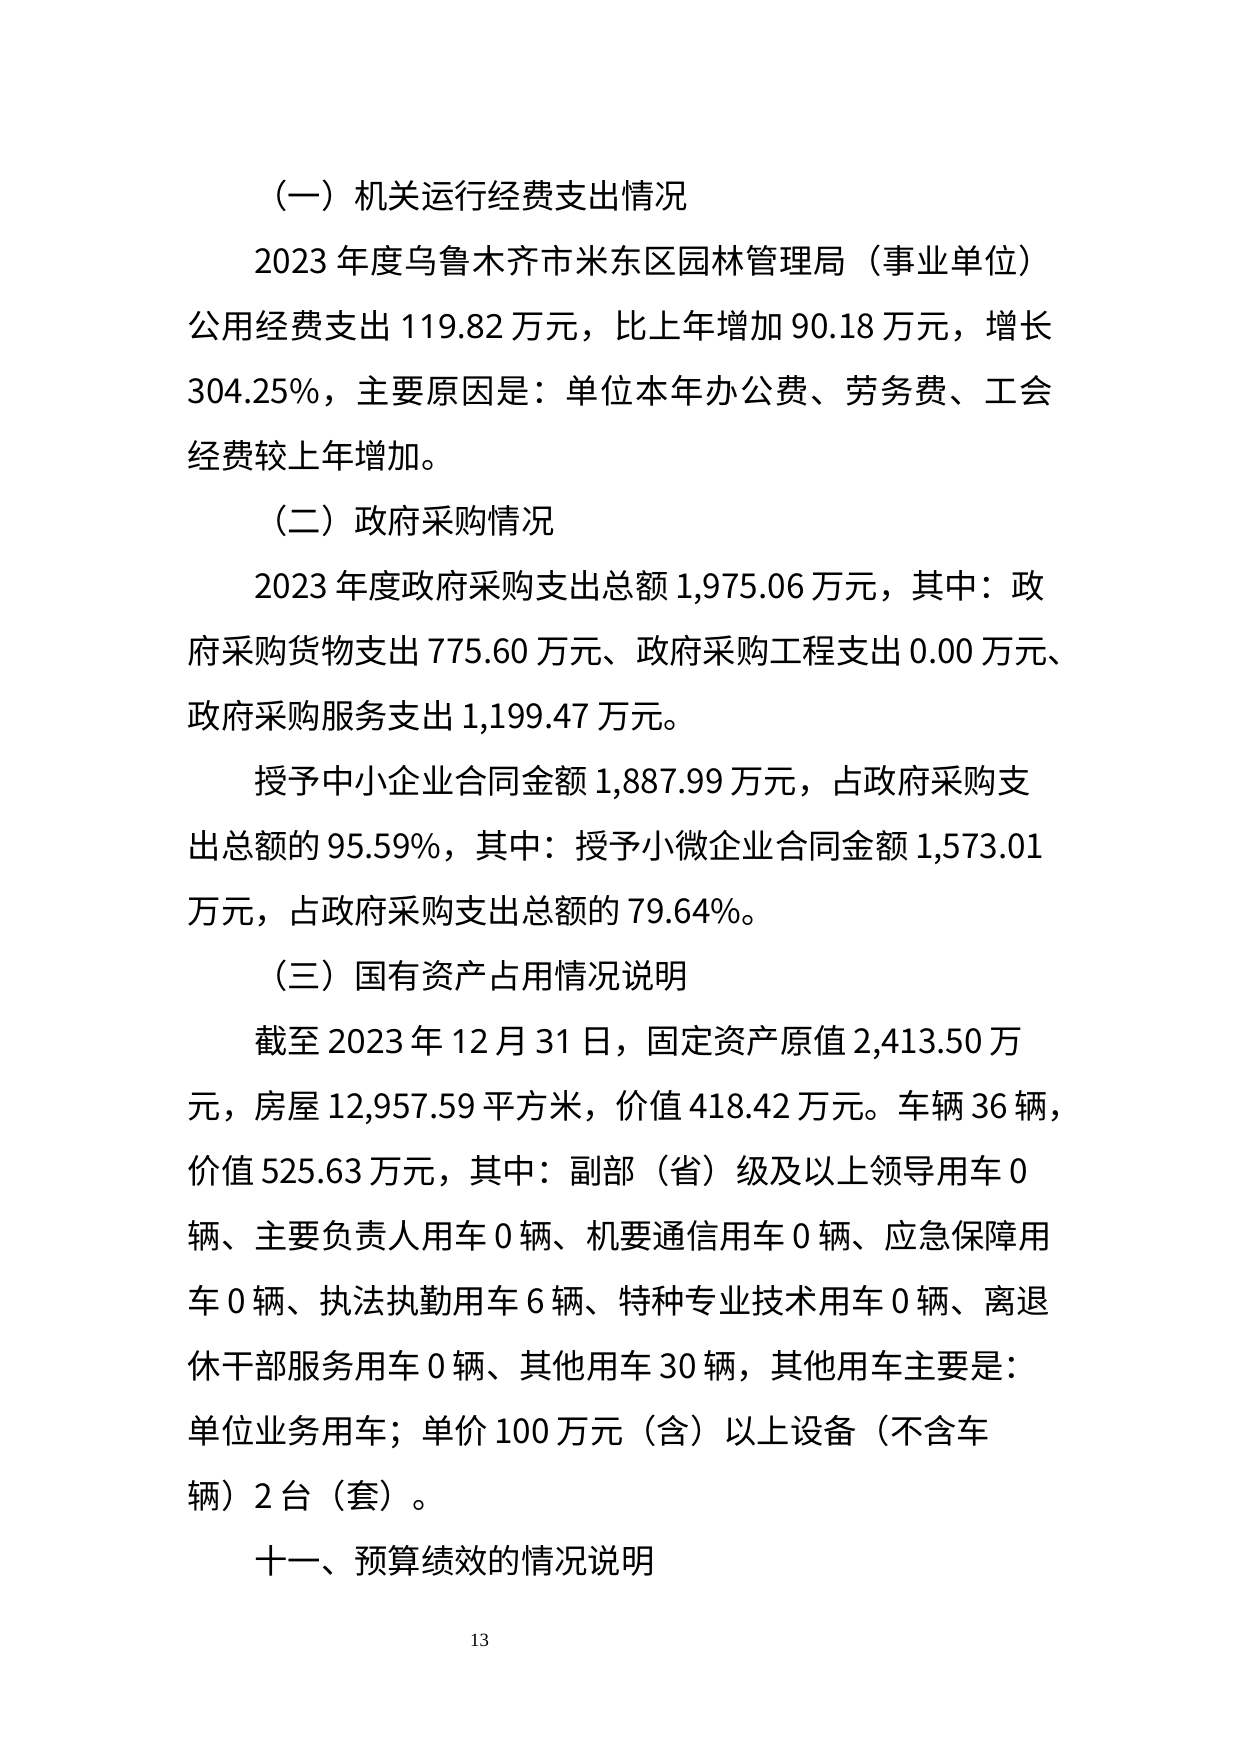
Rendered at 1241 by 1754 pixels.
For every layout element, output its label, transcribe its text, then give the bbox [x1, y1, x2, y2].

text （一）机关运行经费支出情况 [187, 162, 1053, 227]
text 十一、预算绩效的情况说明 [187, 1527, 1053, 1592]
text （三）国有资产占用情况说明 [187, 942, 1053, 1007]
text 2023年度乌鲁木齐市米东区园林管理局（事业单位）公用经费支出119.82万元，比上年增加90.18万元，增长304.25%，主要原因是：单位本年办公费、劳务费、工会经费较上年增加。 [187, 227, 1053, 487]
text 2023年度政府采购支出总额1,975.06万元，其中：政府采购货物支出775.60万元、政府采购工程支出0.00万元、政府采购服务支出1,199.47万元。 [187, 552, 1053, 747]
text 截至2023年12月31日，固定资产原值2,413.50万元，房屋12,957.59平方米，价值418.42万元。车辆36辆，价值525.63万元，其中：副部（省）级及以上领导用车0辆、主要负责人用车0辆、机要通信用车0辆、应急保障用车0辆、执法执勤用车6辆、特种专业技术用车0辆、离退休干部服务用车0辆、其他用车30辆，其他用车主要是：单位业务用车；单价100万元（含）以上设备（不含车辆）2台（套）。 [187, 1007, 1053, 1527]
text 授予中小企业合同金额1,887.99万元，占政府采购支出总额的95.59%，其中：授予小微企业合同金额1,573.01万元，占政府采购支出总额的79.64%。 [187, 747, 1053, 942]
text （二）政府采购情况 [187, 487, 1053, 552]
